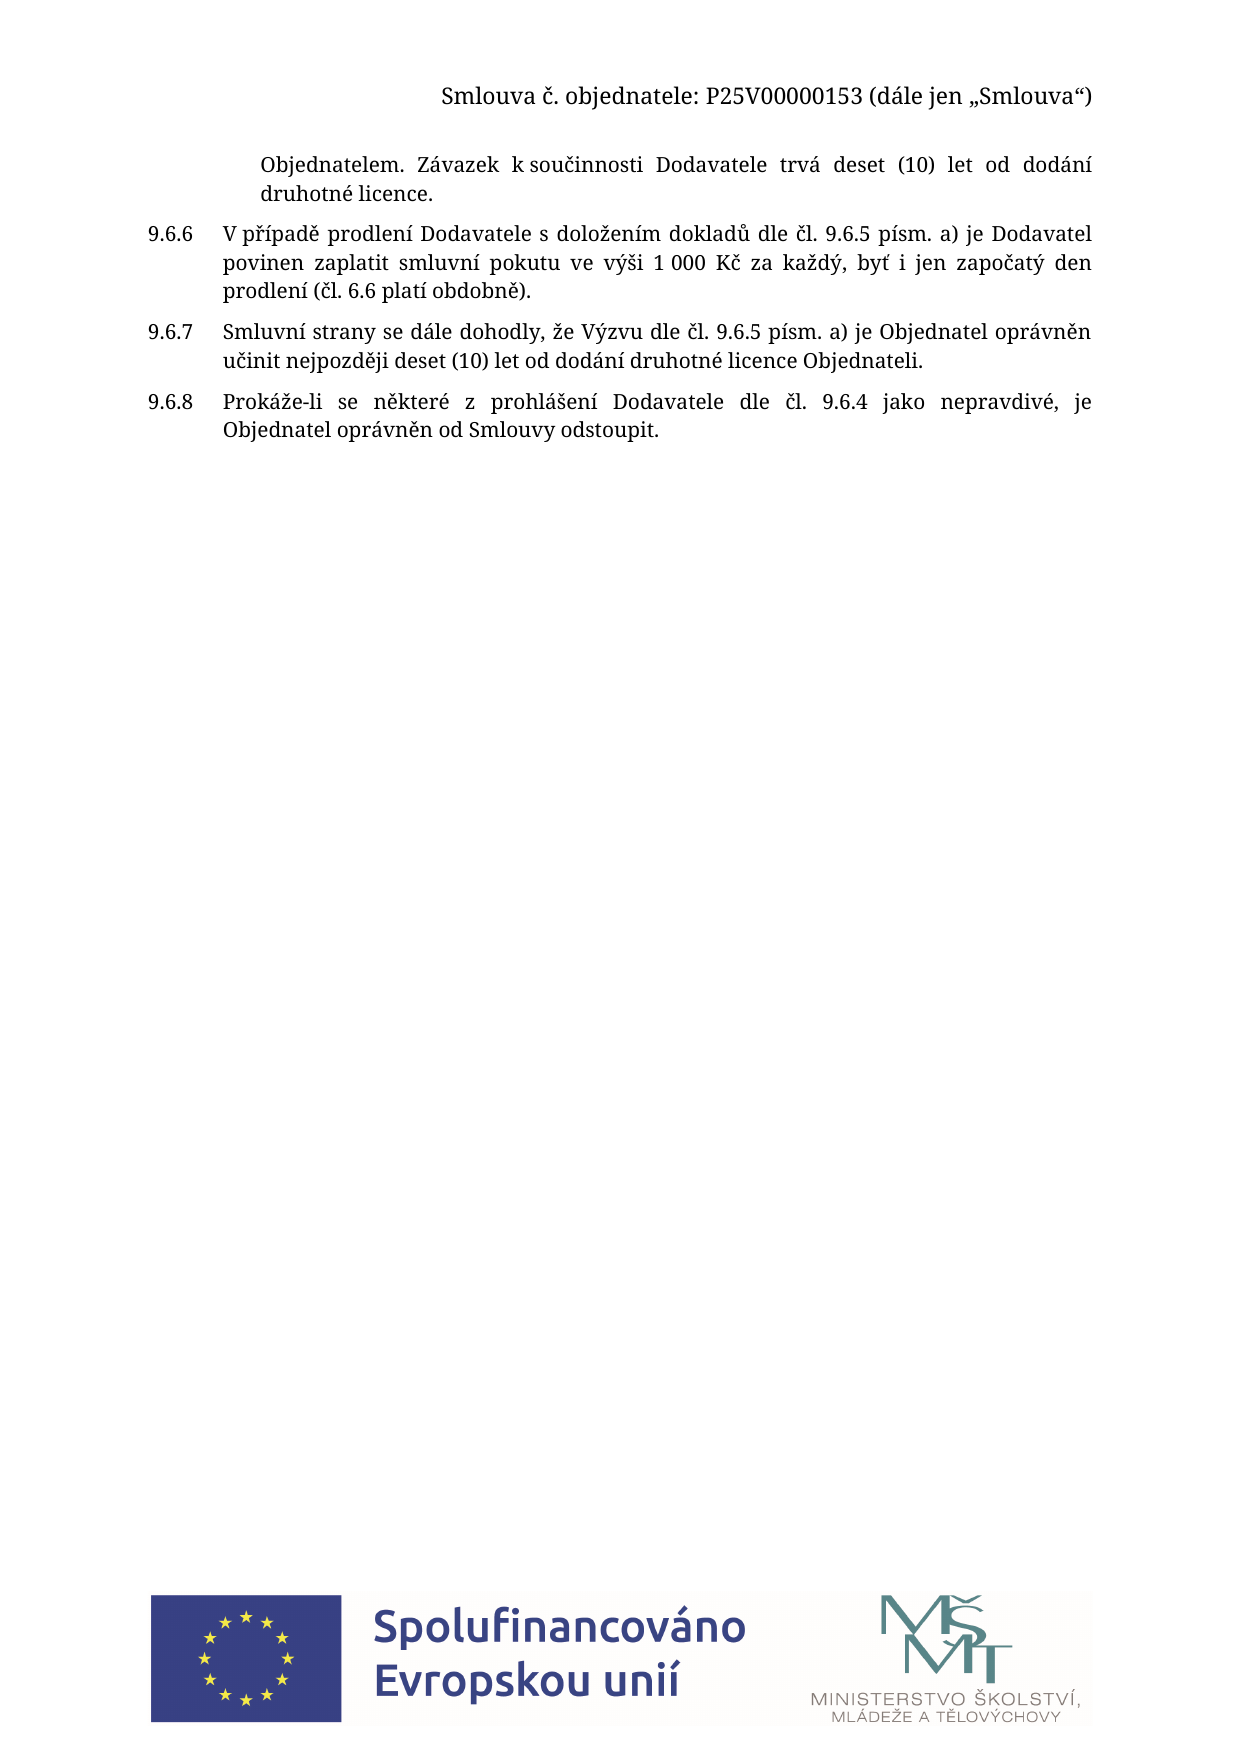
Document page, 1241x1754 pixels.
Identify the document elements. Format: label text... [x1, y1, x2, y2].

picture [147, 1591, 1093, 1726]
list Prokáže-li se některé z prohlášení Dodavatele dle čl. 9.6.4 jako nepravdivé, je Objednatel oprávněn od Smlouvy odstoupit. [148, 387, 1093, 444]
list Smluvní strany se dále dohodly, že Výzvu dle čl. 9.6.5 písm. a) je Objednatel oprávněn učinit nejpozději deset (10) let od dodání druhotné licence Objednateli. [148, 317, 1093, 374]
list V případě prodlení Dodavatele s doložením dokladů dle čl. 9.6.5 písm. a) je Dodavatel povinen zaplatit smluvní pokutu ve výši 1 000 Kč za každý, byť i jen započatý den prodlení (čl. 6.6 platí obdobně). [148, 219, 1093, 305]
